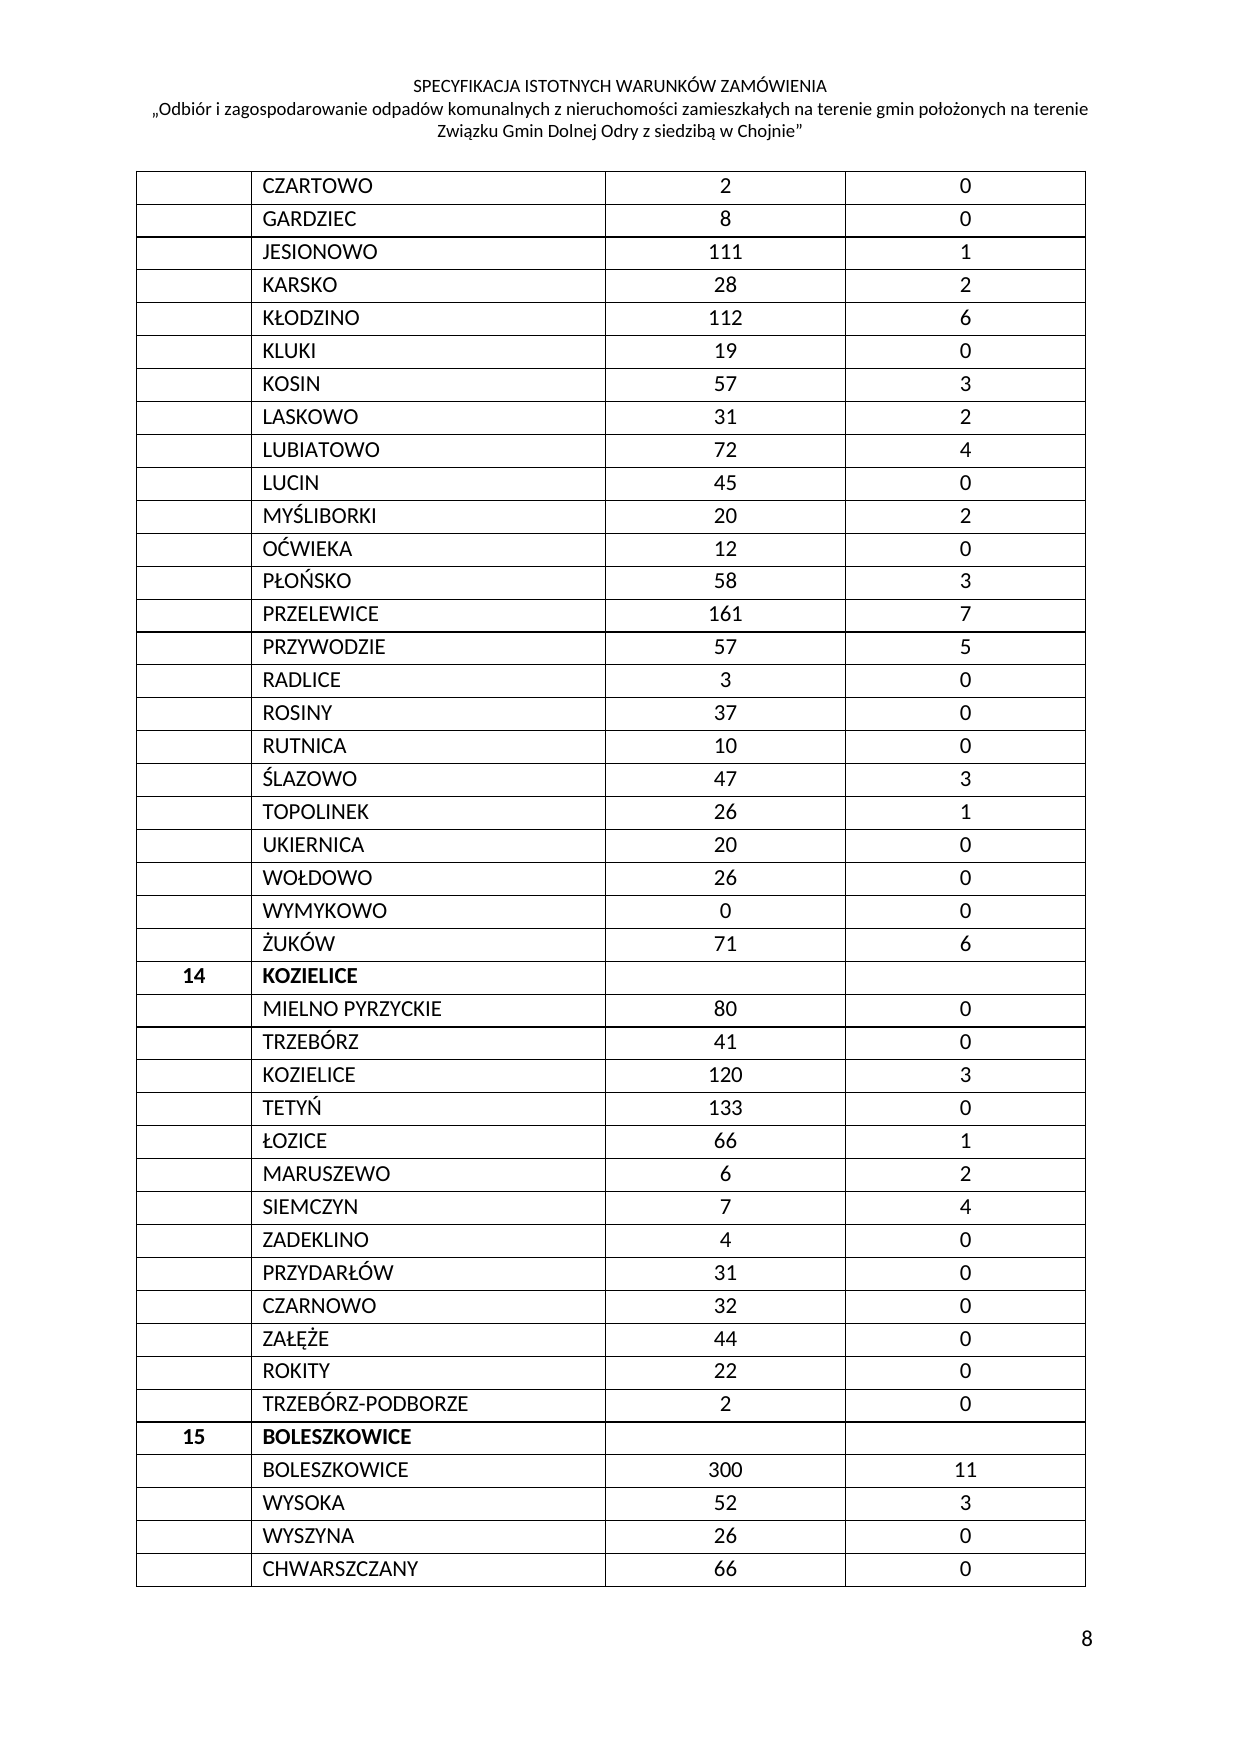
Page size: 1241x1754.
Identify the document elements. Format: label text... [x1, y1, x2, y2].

table_cell [137, 1291, 251, 1323]
table_cell 41 [606, 1028, 845, 1059]
table_cell 44 [606, 1324, 845, 1356]
table_cell 15 [137, 1423, 251, 1454]
table_cell 26 [606, 863, 845, 895]
table_cell 4 [846, 1192, 1085, 1224]
table_cell [137, 501, 251, 533]
table_cell 26 [606, 1521, 845, 1553]
table_cell 14 [137, 962, 251, 993]
table_cell 2 [846, 501, 1085, 533]
table_cell 0 [606, 896, 845, 928]
table_cell 4 [846, 435, 1085, 467]
table_cell WYMYKOWO [252, 896, 605, 928]
table_cell [137, 1028, 251, 1059]
table_cell 111 [606, 238, 845, 269]
table_cell [846, 962, 1085, 993]
table_cell 0 [846, 1324, 1085, 1356]
table_cell 1 [846, 1126, 1085, 1158]
table_cell UKIERNICA [252, 830, 605, 862]
table_cell 8 [606, 205, 845, 236]
table_cell RADLICE [252, 665, 605, 697]
table_cell 7 [606, 1192, 845, 1224]
table_cell [137, 369, 251, 401]
table_cell [137, 896, 251, 928]
table_cell 120 [606, 1060, 845, 1092]
table_cell 0 [846, 172, 1085, 203]
table_cell 45 [606, 468, 845, 500]
table_cell ŁOZICE [252, 1126, 605, 1158]
table_cell ZAŁĘŻE [252, 1324, 605, 1356]
table_cell 0 [846, 1028, 1085, 1059]
table_cell 1 [846, 797, 1085, 829]
table_cell 11 [846, 1455, 1085, 1487]
table_cell KŁODZINO [252, 303, 605, 335]
table_cell [137, 1060, 251, 1092]
table_cell [137, 863, 251, 895]
table_cell 47 [606, 764, 845, 796]
table_cell PŁOŃSKO [252, 567, 605, 598]
table_cell TRZEBÓRZ-PODBORZE [252, 1390, 605, 1421]
table_cell [137, 1488, 251, 1520]
table_cell 6 [846, 303, 1085, 335]
table_cell KOZIELICE [252, 1060, 605, 1092]
table_cell ŻUKÓW [252, 929, 605, 961]
table_cell 0 [846, 205, 1085, 236]
table_cell 3 [846, 369, 1085, 401]
table_cell [137, 1455, 251, 1487]
table_cell TETYŃ [252, 1093, 605, 1125]
table_cell [137, 1357, 251, 1388]
table_cell 0 [846, 336, 1085, 368]
table_cell [137, 1324, 251, 1356]
table_cell 58 [606, 567, 845, 598]
table_cell LUCIN [252, 468, 605, 500]
table_cell 20 [606, 830, 845, 862]
table_cell 10 [606, 731, 845, 763]
table_cell 3 [846, 1488, 1085, 1520]
table_cell RUTNICA [252, 731, 605, 763]
table_cell [137, 1554, 251, 1586]
table_cell 66 [606, 1126, 845, 1158]
table_cell [137, 435, 251, 467]
table_cell 0 [846, 1291, 1085, 1323]
table_cell 0 [846, 665, 1085, 697]
table_cell 3 [846, 1060, 1085, 1092]
table_cell [137, 731, 251, 763]
table_cell 0 [846, 896, 1085, 928]
table_cell [137, 1159, 251, 1191]
table_cell [137, 1521, 251, 1553]
table_cell [137, 1093, 251, 1125]
table_cell [137, 468, 251, 500]
table_cell 0 [846, 468, 1085, 500]
table_cell [137, 830, 251, 862]
table_cell [137, 205, 251, 236]
table_cell [137, 600, 251, 631]
table_cell LUBIATOWO [252, 435, 605, 467]
table_cell 71 [606, 929, 845, 961]
table_cell 0 [846, 1225, 1085, 1257]
table_cell 57 [606, 369, 845, 401]
table_cell BOLESZKOWICE [252, 1455, 605, 1487]
table_cell 26 [606, 797, 845, 829]
table_cell 37 [606, 698, 845, 730]
table_cell 2 [846, 270, 1085, 302]
table_cell [137, 567, 251, 598]
table_cell MIELNO PYRZYCKIE [252, 995, 605, 1026]
table_cell [137, 698, 251, 730]
table_cell WOŁDOWO [252, 863, 605, 895]
table_cell 0 [846, 1258, 1085, 1290]
table_cell 0 [846, 731, 1085, 763]
table_cell 0 [846, 698, 1085, 730]
table_cell 2 [846, 1159, 1085, 1191]
table_cell LASKOWO [252, 402, 605, 434]
table_cell ŚLAZOWO [252, 764, 605, 796]
table_cell PRZELEWICE [252, 600, 605, 631]
table_cell 0 [846, 995, 1085, 1026]
table_cell TOPOLINEK [252, 797, 605, 829]
table_cell [137, 172, 251, 203]
table_cell 0 [846, 1093, 1085, 1125]
table_cell [137, 1390, 251, 1421]
table_cell 80 [606, 995, 845, 1026]
table_cell [137, 336, 251, 368]
table_cell KARSKO [252, 270, 605, 302]
table_cell ROSINY [252, 698, 605, 730]
table_cell [137, 534, 251, 566]
table_cell CZARTOWO [252, 172, 605, 203]
table_cell WYSOKA [252, 1488, 605, 1520]
table_cell [137, 270, 251, 302]
table_cell 161 [606, 600, 845, 631]
table_cell 57 [606, 633, 845, 664]
table_cell 22 [606, 1357, 845, 1388]
table_cell 20 [606, 501, 845, 533]
table_cell BOLESZKOWICE [252, 1423, 605, 1454]
table_cell 32 [606, 1291, 845, 1323]
table_cell MARUSZEWO [252, 1159, 605, 1191]
table_cell 112 [606, 303, 845, 335]
table_cell PRZYDARŁÓW [252, 1258, 605, 1290]
table_cell CHWARSZCZANY [252, 1554, 605, 1586]
table_cell [137, 303, 251, 335]
table_cell 2 [606, 172, 845, 203]
table_cell 6 [606, 1159, 845, 1191]
table_cell 0 [846, 1521, 1085, 1553]
table_cell 52 [606, 1488, 845, 1520]
table_cell 5 [846, 633, 1085, 664]
table_cell [137, 1192, 251, 1224]
table_cell 2 [846, 402, 1085, 434]
table_cell [137, 633, 251, 664]
table_cell 3 [606, 665, 845, 697]
table_cell WYSZYNA [252, 1521, 605, 1553]
table_cell ROKITY [252, 1357, 605, 1388]
table_cell 0 [846, 1357, 1085, 1388]
table_cell KLUKI [252, 336, 605, 368]
table_cell 31 [606, 1258, 845, 1290]
table_cell [846, 1423, 1085, 1454]
table_cell [137, 1258, 251, 1290]
table_cell 7 [846, 600, 1085, 631]
table_cell 3 [846, 764, 1085, 796]
table_cell 0 [846, 1554, 1085, 1586]
table_cell 19 [606, 336, 845, 368]
table_cell [137, 402, 251, 434]
table_cell SIEMCZYN [252, 1192, 605, 1224]
table_cell [606, 1423, 845, 1454]
table_cell 12 [606, 534, 845, 566]
table_cell 0 [846, 830, 1085, 862]
table_cell [137, 995, 251, 1026]
table_cell [137, 1225, 251, 1257]
table_cell [137, 1126, 251, 1158]
table_cell [137, 238, 251, 269]
table_cell [137, 665, 251, 697]
table_cell PRZYWODZIE [252, 633, 605, 664]
table_cell 31 [606, 402, 845, 434]
table_cell ZADEKLINO [252, 1225, 605, 1257]
table_cell OĆWIEKA [252, 534, 605, 566]
table_cell JESIONOWO [252, 238, 605, 269]
table_cell 300 [606, 1455, 845, 1487]
table_cell 66 [606, 1554, 845, 1586]
table_cell 1 [846, 238, 1085, 269]
table_cell 0 [846, 1390, 1085, 1421]
table_cell TRZEBÓRZ [252, 1028, 605, 1059]
table_cell 0 [846, 863, 1085, 895]
table_cell 0 [846, 534, 1085, 566]
table_cell 3 [846, 567, 1085, 598]
table_cell KOZIELICE [252, 962, 605, 993]
table_cell KOSIN [252, 369, 605, 401]
table_cell 72 [606, 435, 845, 467]
table_cell [137, 764, 251, 796]
table_cell [606, 962, 845, 993]
table_cell 133 [606, 1093, 845, 1125]
table_cell 4 [606, 1225, 845, 1257]
table_cell [137, 797, 251, 829]
table_cell MYŚLIBORKI [252, 501, 605, 533]
table_cell 28 [606, 270, 845, 302]
table_cell 2 [606, 1390, 845, 1421]
table_cell GARDZIEC [252, 205, 605, 236]
table_cell [137, 929, 251, 961]
table_cell CZARNOWO [252, 1291, 605, 1323]
table_cell 6 [846, 929, 1085, 961]
